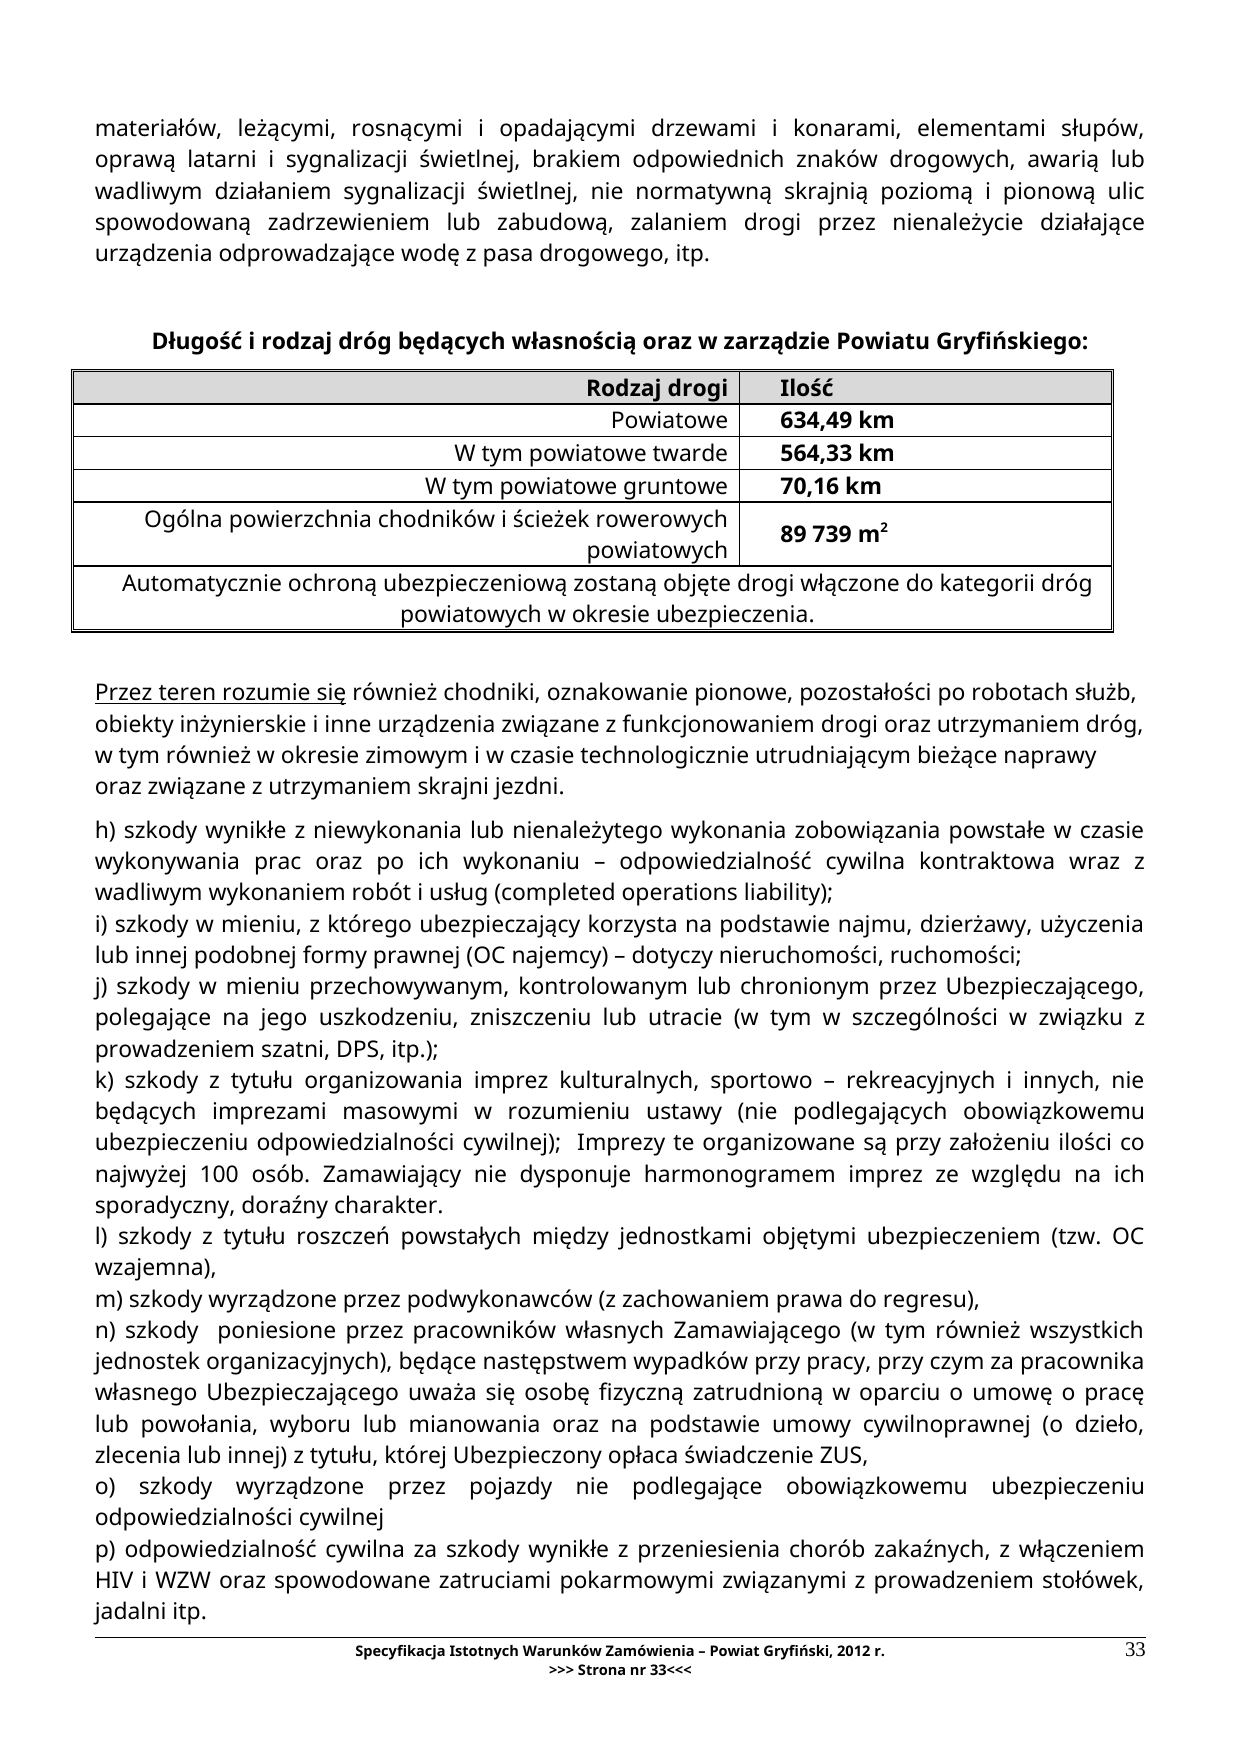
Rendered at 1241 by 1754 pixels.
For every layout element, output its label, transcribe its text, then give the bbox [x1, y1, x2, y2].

table_header Ilość [740, 372, 1111, 403]
table_cell 89 739 m2 [740, 503, 1111, 565]
text l) szkody z tytułu roszczeń powstałych między jednostkami objętymi ubezpieczeniem (tzw. OC wzajemna), [94, 1220, 1146, 1282]
table_cell Ogólna powierzchnia chodników i ścieżek rowerowych powiatowych [74, 503, 739, 565]
table_cell 634,49 km [740, 405, 1111, 436]
text n) szkody poniesione przez pracowników własnych Zamawiającego (w tym również wszystkich jednostek organizacyjnych), będące następstwem wypadków przy pracy, przy czym za pracownika własnego Ubezpieczającego uważa się osobę fizyczną zatrudnioną w oparciu o umowę o pracę lub powołania, wyboru lub mianowania oraz na podstawie umowy cywilnoprawnej (o dzieło, zlecenia lub innej) z tytułu, której Ubezpieczony opłaca świadczenie ZUS, [94, 1314, 1146, 1470]
table_cell W tym powiatowe gruntowe [74, 470, 739, 501]
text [94, 112, 1146, 268]
text m) szkody wyrządzone przez podwykonawców (z zachowaniem prawa do regresu), [94, 1282, 1146, 1314]
text h) szkody wynikłe z niewykonania lub nienależytego wykonania zobowiązania powstałe w czasie wykonywania prac oraz po ich wykonaniu – odpowiedzialność cywilna kontraktowa wraz z wadliwym wykonaniem robót i usług (completed operations liability); [94, 814, 1146, 907]
text j) szkody w mieniu przechowywanym, kontrolowanym lub chronionym przez Ubezpieczającego, polegające na jego uszkodzeniu, zniszczeniu lub utracie (w tym w szczególności w związku z prowadzeniem szatni, DPS, itp.); [94, 970, 1146, 1064]
text o) szkody wyrządzone przez pojazdy nie podlegające obowiązkowemu ubezpieczeniu odpowiedzialności cywilnej [94, 1470, 1146, 1532]
table_header Rodzaj drogi [74, 372, 739, 403]
text Przez teren rozumie się również chodniki, oznakowanie pionowe, pozostałości po robotach służb, obiekty inżynierskie i inne urządzenia związane z funkcjonowaniem drogi oraz utrzymaniem dróg, w tym również w okresie zimowym i w czasie technologicznie utrudniającym bieżące naprawy oraz związane z utrzymaniem skrajni jezdni. [94, 676, 1146, 801]
text Długość i rodzaj dróg będących własnością oraz w zarządzie Powiatu Gryfińskiego: [94, 325, 1146, 356]
text i) szkody w mieniu, z którego ubezpieczający korzysta na podstawie najmu, dzierżawy, użyczenia lub innej podobnej formy prawnej (OC najemcy) – dotyczy nieruchomości, ruchomości; [94, 907, 1146, 970]
table_cell Automatycznie ochroną ubezpieczeniową zostaną objęte drogi włączone do kategorii dróg powiatowych w okresie ubezpieczenia. [74, 567, 1111, 629]
table_cell 564,33 km [740, 437, 1111, 468]
text k) szkody z tytułu organizowania imprez kulturalnych, sportowo – rekreacyjnych i innych, nie będących imprezami masowymi w rozumieniu ustawy (nie podlegających obowiązkowemu ubezpieczeniu odpowiedzialności cywilnej); Imprezy te organizowane są przy założeniu ilości co najwyżej 100 osób. Zamawiający nie dysponuje harmonogramem imprez ze względu na ich sporadyczny, doraźny charakter. [94, 1064, 1146, 1220]
text p) odpowiedzialność cywilna za szkody wynikłe z przeniesienia chorób zakaźnych, z włączeniem HIV i WZW oraz spowodowane zatruciami pokarmowymi związanymi z prowadzeniem stołówek, jadalni itp. [94, 1532, 1146, 1626]
table_cell 70,16 km [740, 470, 1111, 501]
table_cell W tym powiatowe twarde [74, 437, 739, 468]
table_cell Powiatowe [74, 405, 739, 436]
